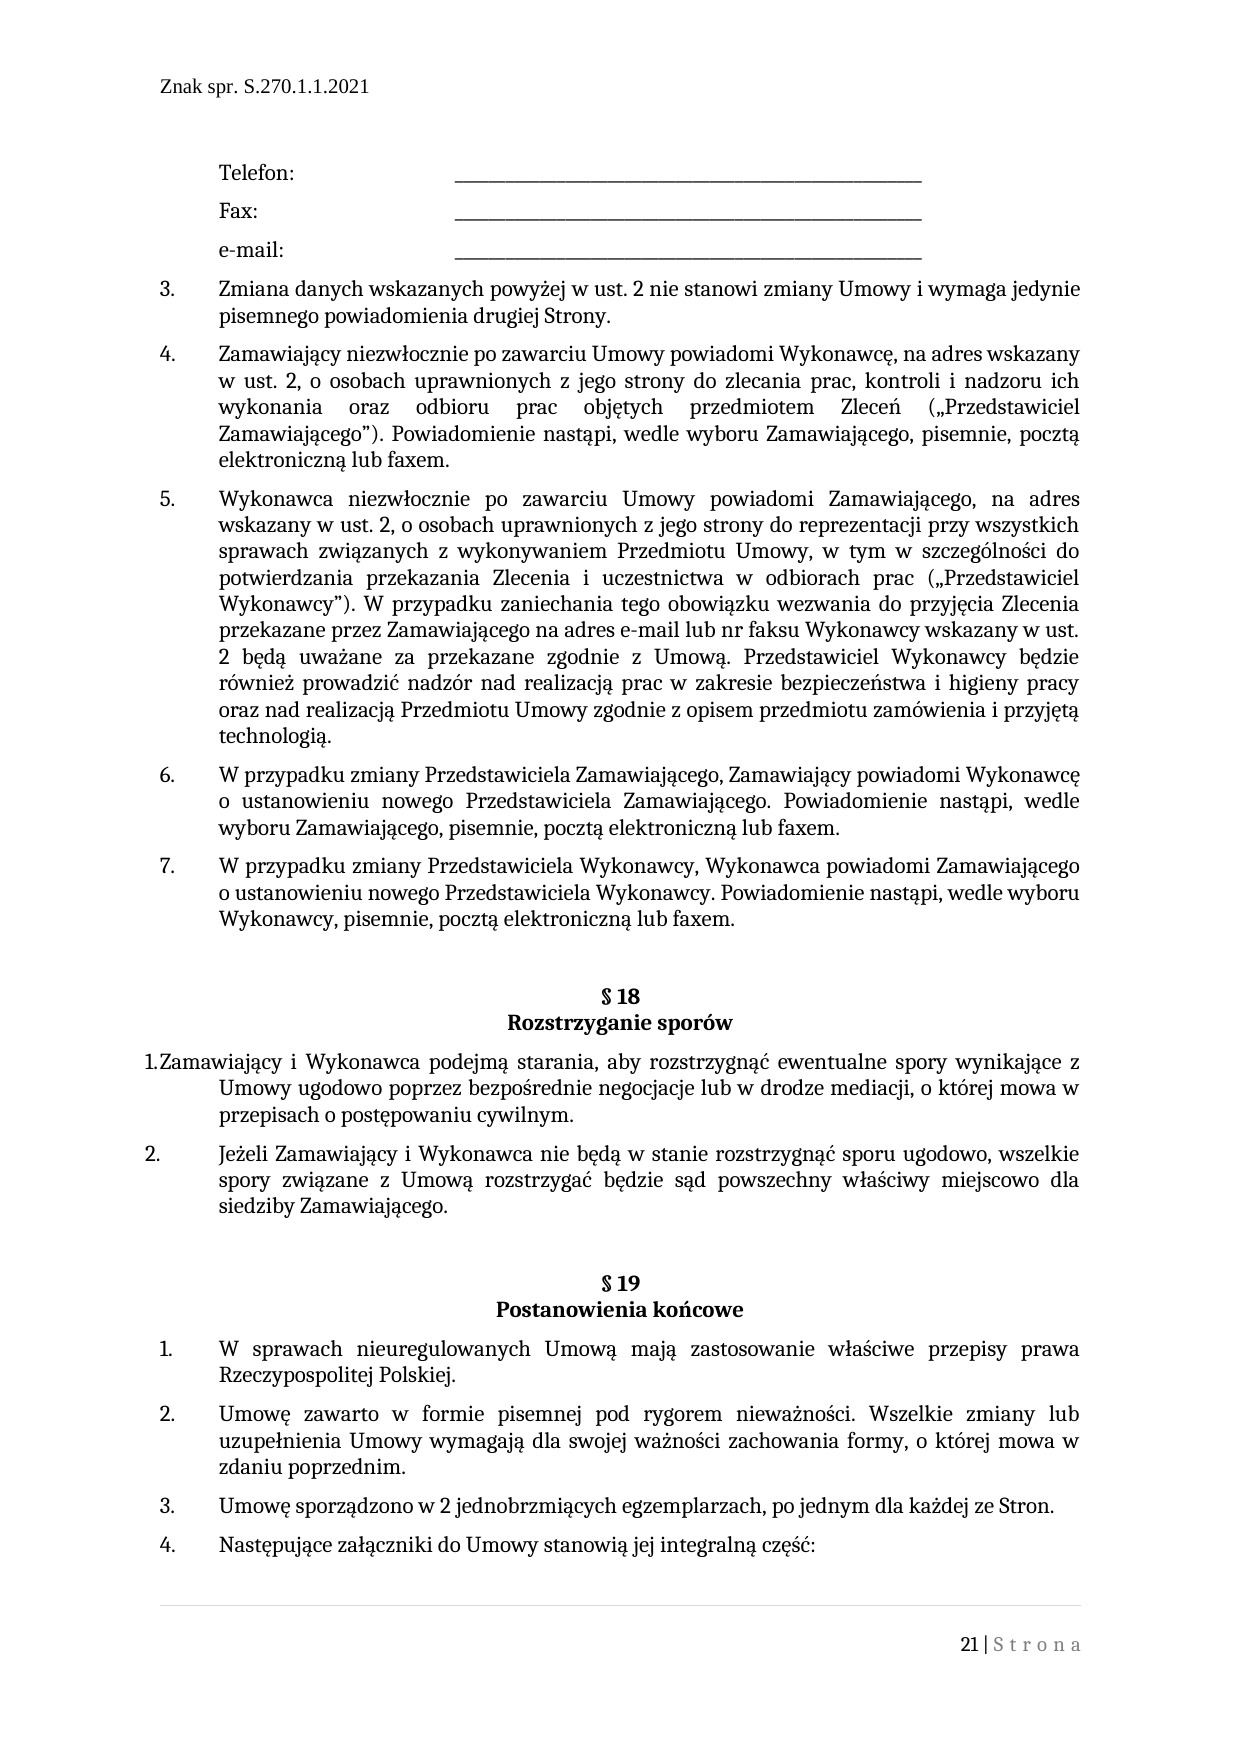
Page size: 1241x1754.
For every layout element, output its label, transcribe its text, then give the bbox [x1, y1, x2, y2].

list Umowę zawarto w formie pisemnej pod rygorem nieważności. Wszelkie zmiany lub uzupełnienia Umowy wymagają dla swojej ważności zachowania formy, o której mowa w zdaniu poprzednim. [159, 1401, 1081, 1480]
list Umowę sporządzono w 2 jednobrzmiących egzemplarzach, po jednym dla każdej ze Stron. [159, 1493, 1081, 1519]
text § 18 Rozstrzyganie sporów [159, 983, 1081, 1036]
list W przypadku zmiany Przedstawiciela Zamawiającego, Zamawiający powiadomi Wykonawcę o ustanowieniu nowego Przedstawiciela Zamawiającego. Powiadomienie nastąpi, wedle wyboru Zamawiającego, pisemnie, pocztą elektroniczną lub faxem. [159, 762, 1081, 841]
list Jeżeli Zamawiający i Wykonawca nie będą w stanie rozstrzygnąć sporu ugodowo, wszelkie spory związane z Umową rozstrzygać będzie sąd powszechny właściwy miejscowo dla siedziby Zamawiającego. [145, 1140, 1081, 1219]
text e-mail: _______________________________________________________ [218, 237, 1081, 263]
list Następujące załączniki do Umowy stanowią jej integralną część: [159, 1532, 1081, 1558]
text Fax: _______________________________________________________ [218, 198, 1081, 225]
list Wykonawca niezwłocznie po zawarciu Umowy powiadomi Zamawiającego, na adres wskazany w ust. 2, o osobach uprawnionych z jego strony do reprezentacji przy wszystkich sprawach związanych z wykonywaniem Przedmiotu Umowy, w tym w szczególności do potwierdzania przekazania Zlecenia i uczestnictwa w odbiorach prac („Przedstawiciel Wykonawcy”). W przypadku zaniechania tego obowiązku wezwania do przyjęcia Zlecenia przekazane przez Zamawiającego na adres e-mail lub nr faksu Wykonawcy wskazany w ust. 2 będą uważane za przekazane zgodnie z Umową. Przedstawiciel Wykonawcy będzie również prowadzić nadzór nad realizacją prac w zakresie bezpieczeństwa i higieny pracy oraz nad realizacją Przedmiotu Umowy zgodnie z opisem przedmiotu zamówienia i przyjętą technologią. [159, 486, 1081, 749]
text Telefon: _______________________________________________________ [218, 159, 1081, 186]
list W sprawach nieuregulowanych Umową mają zastosowanie właściwe przepisy prawa Rzeczypospolitej Polskiej. [159, 1336, 1081, 1389]
list Zamawiający i Wykonawca podejmą starania, aby rozstrzygnąć ewentualne spory wynikające z Umowy ugodowo poprzez bezpośrednie negocjacje lub w drodze mediacji, o której mowa w przepisach o postępowaniu cywilnym. [145, 1049, 1081, 1128]
list W przypadku zmiany Przedstawiciela Wykonawcy, Wykonawca powiadomi Zamawiającego o ustanowieniu nowego Przedstawiciela Wykonawcy. Powiadomienie nastąpi, wedle wyboru Wykonawcy, pisemnie, pocztą elektroniczną lub faxem. [159, 853, 1081, 932]
text § 19 Postanowienia końcowe [159, 1271, 1081, 1323]
list Zmiana danych wskazanych powyżej w ust. 2 nie stanowi zmiany Umowy i wymaga jedynie pisemnego powiadomienia drugiej Strony. [159, 276, 1081, 329]
list Zamawiający niezwłocznie po zawarciu Umowy powiadomi Wykonawcę, na adres wskazany w ust. 2, o osobach uprawnionych z jego strony do zlecania prac, kontroli i nadzoru ich wykonania oraz odbioru prac objętych przedmiotem Zleceń („Przedstawiciel Zamawiającego”). Powiadomienie nastąpi, wedle wyboru Zamawiającego, pisemnie, pocztą elektroniczną lub faxem. [159, 341, 1081, 473]
